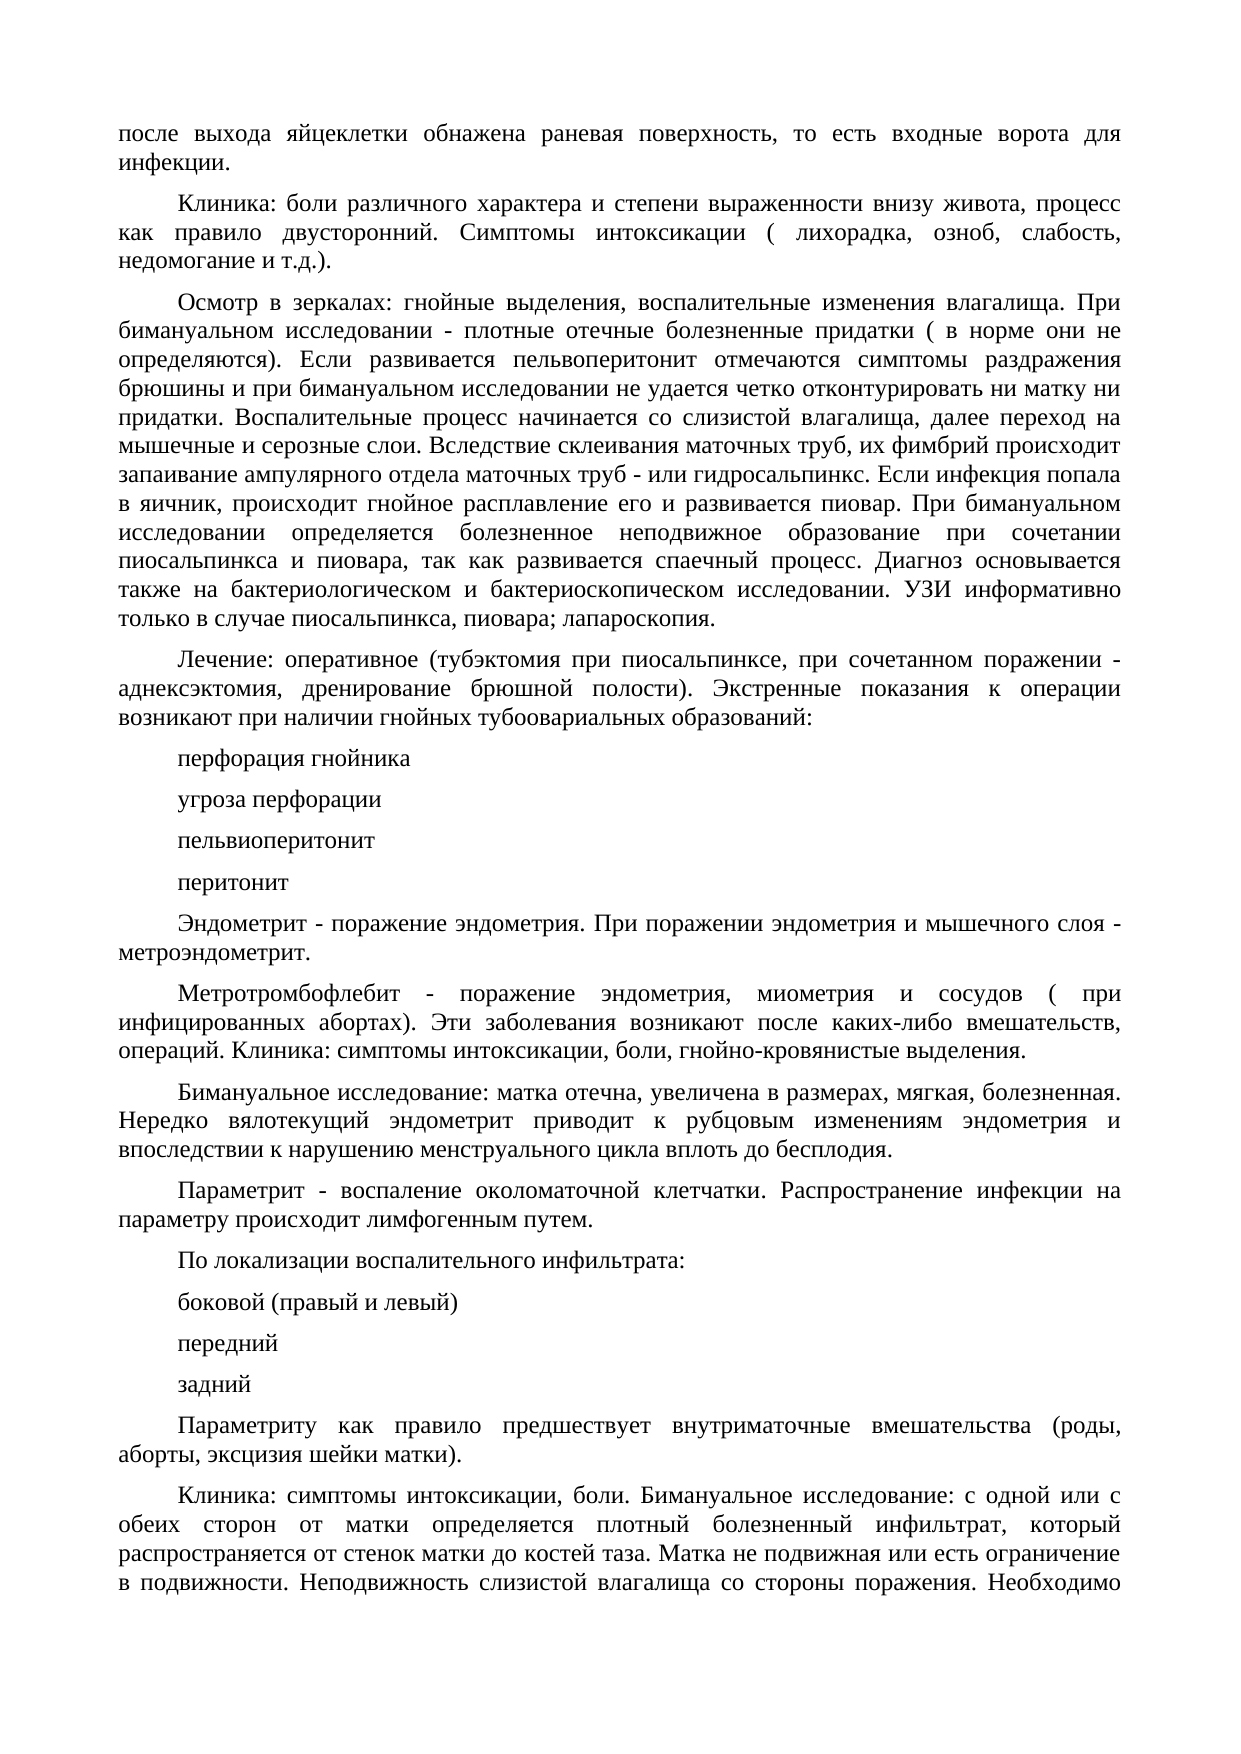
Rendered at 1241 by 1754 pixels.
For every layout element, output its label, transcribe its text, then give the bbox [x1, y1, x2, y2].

text пельвиоперитонит [118, 826, 1122, 854]
text Лечение: оперативное (тубэктомия при пиосальпинксе, при сочетанном поражении - аднексэктомия, дренирование брюшной полости). Экстренные показания к операции возникают при наличии гнойных тубоовариальных образований: [118, 644, 1122, 731]
text перфорация гнойника [118, 743, 1122, 772]
text перитонит [118, 867, 1122, 896]
text Бимануальное исследование: матка отечна, увеличена в размерах, мягкая, болезненная. Нередко вялотекущий эндометрит приводит к рубцовым изменениям эндометрия и впоследствии к нарушению менструального цикла вплоть до бесплодия. [118, 1077, 1122, 1163]
text задний [118, 1369, 1122, 1398]
text Клиника: боли различного характера и степени выраженности внизу живота, процесс как правило двусторонний. Симптомы интоксикации ( лихорадка, озноб, слабость, недомогание и т.д.). [118, 188, 1122, 274]
text Параметриту как правило предшествует внутриматочные вмешательства (роды, аборты, эксцизия шейки матки). [118, 1411, 1122, 1468]
text Метротромбофлебит - поражение эндометрия, миометрия и сосудов ( при инфицированных абортах). Эти заболевания возникают после каких-либо вмешательств, операций. Клиника: симптомы интоксикации, боли, гнойно-кровянистые выделения. [118, 978, 1122, 1064]
text угроза перфорации [118, 784, 1122, 813]
text Эндометрит - поражение эндометрия. При поражении эндометрия и мышечного слоя - метроэндометрит. [118, 908, 1122, 966]
text Осмотр в зеркалах: гнойные выделения, воспалительные изменения влагалища. При бимануальном исследовании - плотные отечные болезненные придатки ( в норме они не определяются). Если развивается пельвоперитонит отмечаются симптомы раздражения брюшины и при бимануальном исследовании не удается четко отконтурировать ни матку ни придатки. Воспалительные процесс начинается со слизистой влагалища, далее переход на мышечные и серозные слои. Вследствие склеивания маточных труб, их фимбрий происходит запаивание ампулярного отдела маточных труб - или гидросальпинкс. Если инфекция попала в яичник, происходит гнойное расплавление его и развивается пиовар. При бимануальном исследовании определяется болезненное неподвижное образование при сочетании пиосальпинкса и пиовара, так как развивается спаечный процесс. Диагноз основывается также на бактериологическом и бактериоскопическом исследовании. УЗИ информативно только в случае пиосальпинкса, пиовара; лапароскопия. [118, 287, 1122, 632]
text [118, 1481, 1122, 1596]
text передний [118, 1328, 1122, 1357]
text Параметрит - воспаление околоматочной клетчатки. Распространение инфекции на параметру происходит лимфогенным путем. [118, 1176, 1122, 1233]
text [118, 118, 1122, 176]
text боковой (правый и левый) [118, 1287, 1122, 1316]
text По локализации воспалительного инфильтрата: [118, 1246, 1122, 1274]
